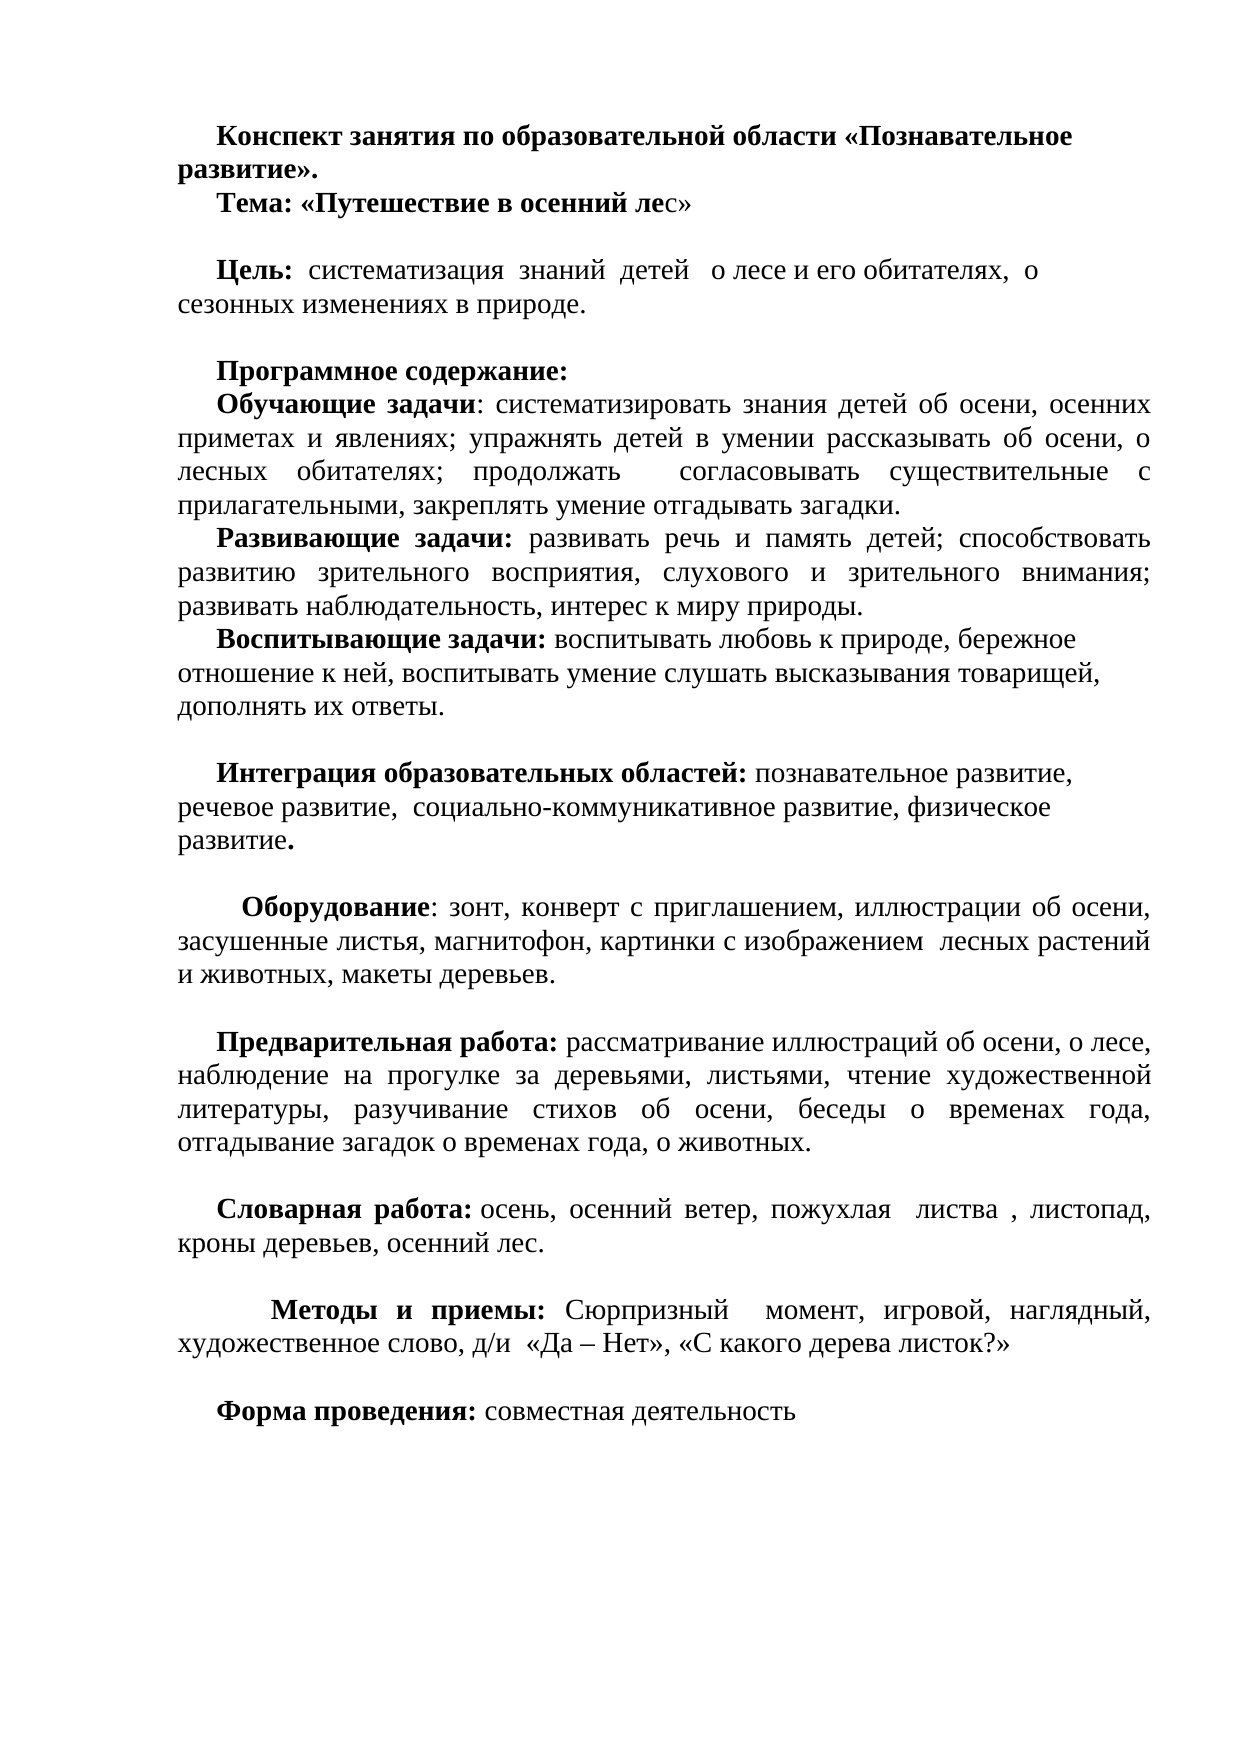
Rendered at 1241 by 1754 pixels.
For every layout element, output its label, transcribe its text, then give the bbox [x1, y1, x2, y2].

text Обучающие задачи: систематизировать знания детей об осени, осенних приметах и явлениях; упражнять детей в умении рассказывать об осени, о лесных обитателях; продолжать согласовывать существительные с прилагательными, закреплять умение отгадывать загадки. [177, 386, 1152, 521]
text Методы и приемы: Сюрпризный момент, игровой, наглядный, художественное слово, д/и «Да – Нет», «С какого дерева листок?» [177, 1292, 1152, 1359]
text Программное содержание: [177, 353, 1152, 386]
text Воспитывающие задачи: воспитывать любовь к природе, бережное отношение к ней, воспитывать умение слушать высказывания товарищей, дополнять их ответы. [177, 621, 1152, 722]
text Конспект занятия по образовательной области «Познавательное развитие». [177, 118, 1152, 185]
text Развивающие задачи: развивать речь и память детей; способствовать развитию зрительного восприятия, слухового и зрительного внимания; развивать наблюдательность, интерес к миру природы. [177, 521, 1152, 621]
text Оборудование: зонт, конверт с приглашением, иллюстрации об осени, засушенные листья, магнитофон, картинки с изображением лесных растений и животных, макеты деревьев. [177, 889, 1152, 990]
text Форма проведения: совместная деятельность [177, 1393, 1152, 1426]
text Словарная работа: осень, осенний ветер, пожухлая листва , листопад, кроны деревьев, осенний лес. [177, 1191, 1152, 1258]
text Тема: «Путешествие в осенний лес» [177, 185, 1152, 219]
text Цель: систематизация знаний детей о лесе и его обитателях, о сезонных изменениях в природе. [177, 252, 1152, 319]
text Интеграция образовательных областей: познавательное развитие, речевое развитие, социально-коммуникативное развитие, физическое развитие. [177, 755, 1152, 856]
text Предварительная работа: рассматривание иллюстраций об осени, о лесе, наблюдение на прогулке за деревьями, листьями, чтение художественной литературы, разучивание стихов об осени, беседы о временах года, отгадывание загадок о временах года, о животных. [177, 1024, 1152, 1158]
